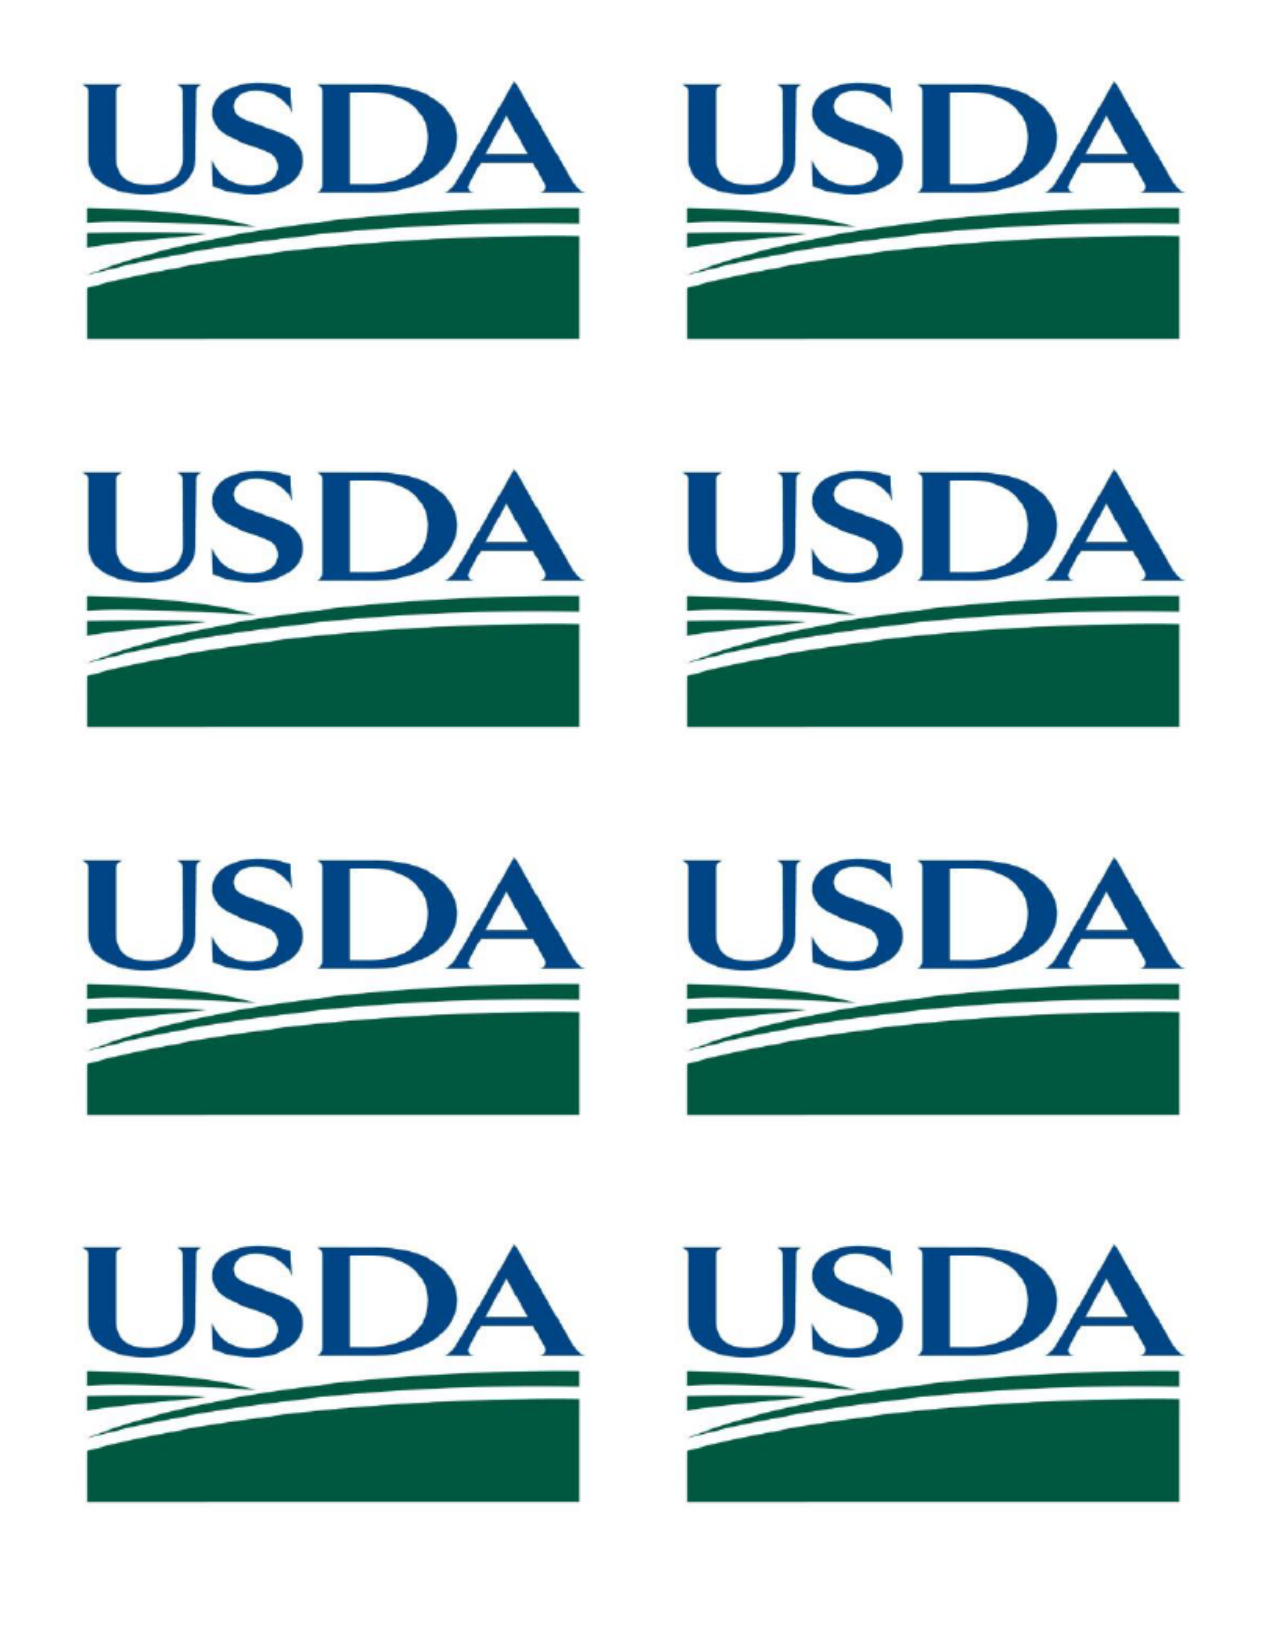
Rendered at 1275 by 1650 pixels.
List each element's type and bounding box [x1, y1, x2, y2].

picture [75, 850, 589, 1126]
picture [75, 462, 589, 738]
picture [75, 75, 589, 350]
picture [675, 75, 1189, 350]
picture [675, 1237, 1189, 1513]
picture [675, 462, 1189, 738]
picture [75, 1237, 589, 1513]
picture [675, 850, 1189, 1126]
